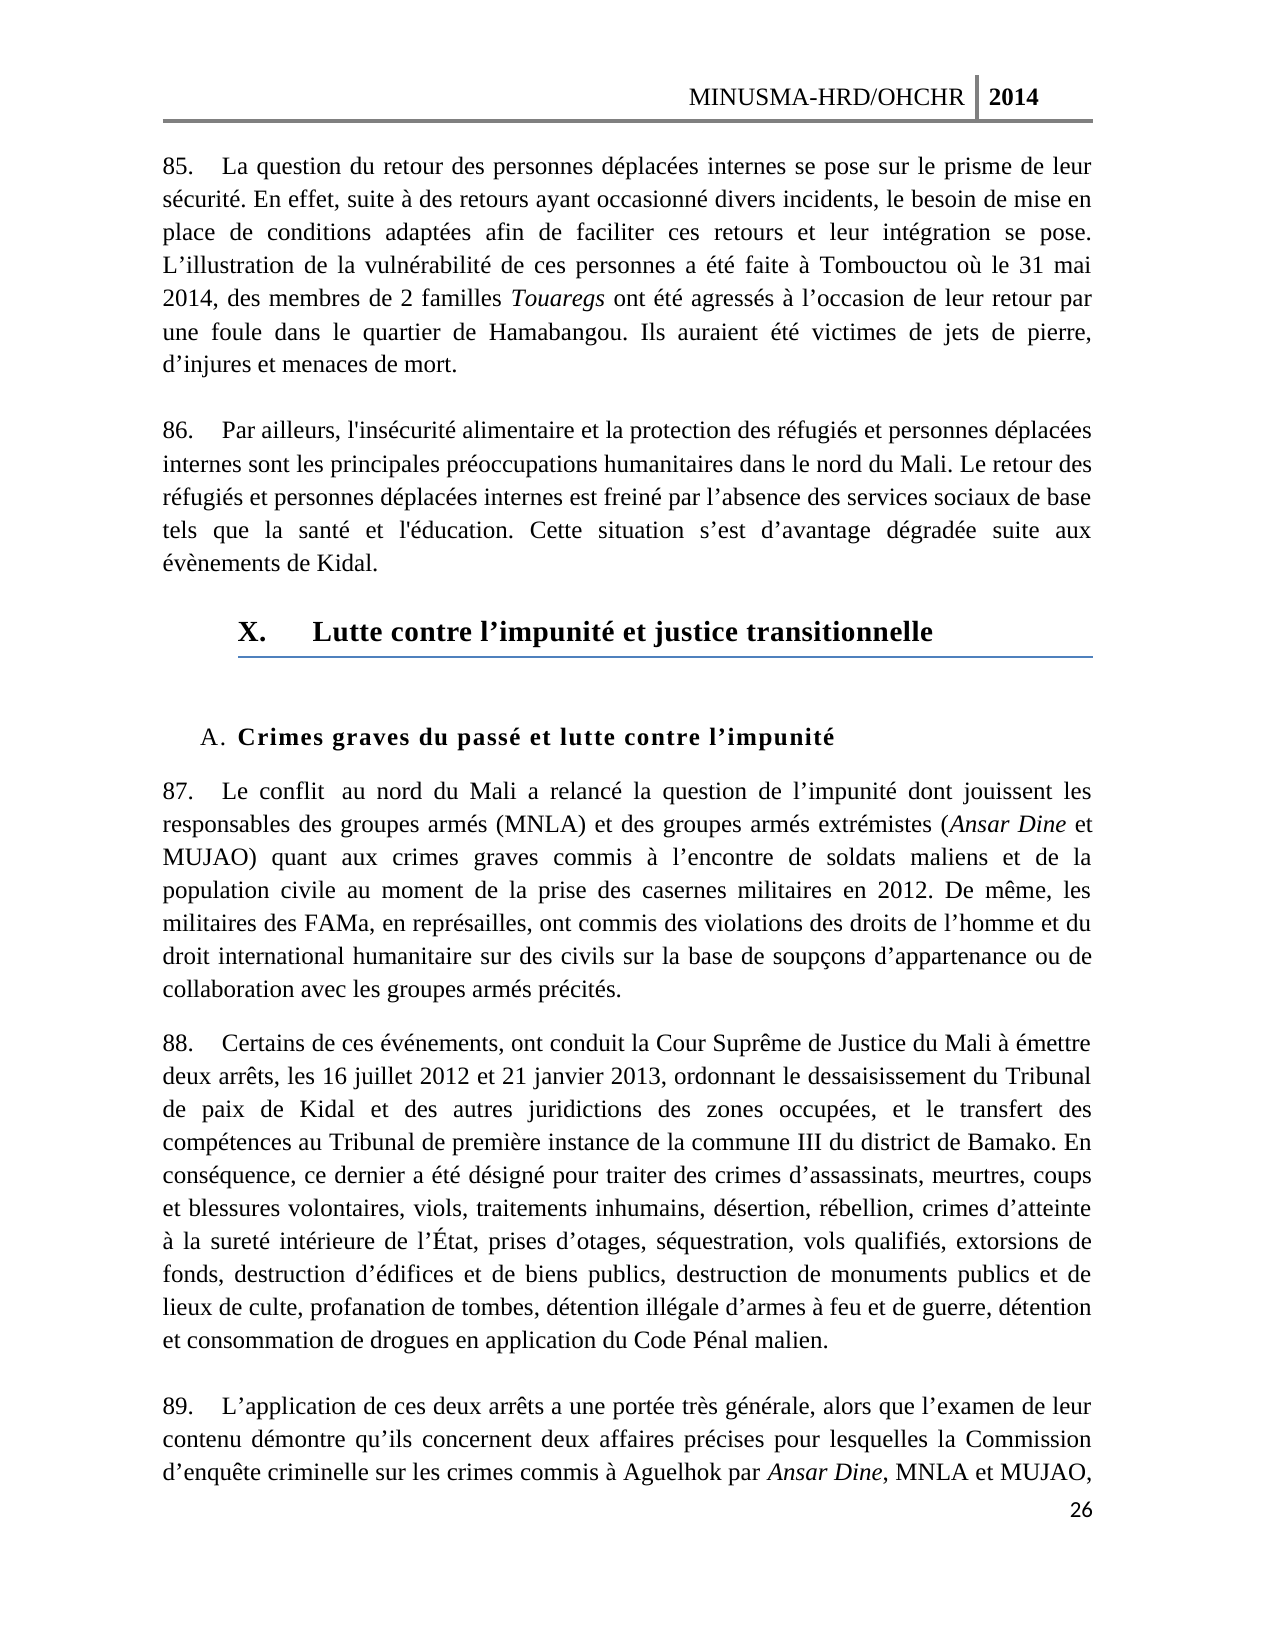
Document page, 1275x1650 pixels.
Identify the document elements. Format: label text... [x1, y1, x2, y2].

text 86. Par ailleurs, l'insécurité alimentaire et la protection des réfugiés et personnes déplacées internes sont les principales préoccupations humanitaires dans le nord du Mali. Le retour des réfugiés et personnes déplacées internes est freiné par l’absence des services sociaux de base tels que la santé et l'éducation. Cette situation s’est d’avantage dégradée suite aux évènements de Kidal. [162, 416, 1093, 576]
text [162, 1391, 1093, 1486]
subtitle Crimes graves du passé et lutte contre l’impunité [200, 722, 1093, 751]
title X. Lutte contre l’impunité et justice transitionnelle [237, 614, 1093, 658]
text 87. Le conflit au nord du Mali a relancé la question de l’impunité dont jouissent les responsables des groupes armés (MNLA) et des groupes armés extrémistes (Ansar Dine et MUJAO) quant aux crimes graves commis à l’encontre de soldats maliens et de la population civile au moment de la prise des casernes militaires en 2012. De même, les militaires des FAMa, en représailles, ont commis des violations des droits de l’homme et du droit international humanitaire sur des civils sur la base de soupçons d’appartenance ou de collaboration avec les groupes armés précités. [162, 776, 1093, 1003]
text 85. La question du retour des personnes déplacées internes se pose sur le prisme de leur sécurité. En effet, suite à des retours ayant occasionné divers incidents, le besoin de mise en place de conditions adaptées afin de faciliter ces retours et leur intégration se pose. L’illustration de la vulnérabilité de ces personnes a été faite à Tombouctou où le 31 mai 2014, des membres de 2 familles Touaregs ont été agressés à l’occasion de leur retour par une foule dans le quartier de Hamabangou. Ils auraient été victimes de jets de pierre, d’injures et menaces de mort. [162, 151, 1093, 378]
text 88. Certains de ces événements, ont conduit la Cour Suprême de Justice du Mali à émettre deux arrêts, les 16 juillet 2012 et 21 janvier 2013, ordonnant le dessaisissement du Tribunal de paix de Kidal et des autres juridictions des zones occupées, et le transfert des compétences au Tribunal de première instance de la commune III du district de Bamako. En conséquence, ce dernier a été désigné pour traiter des crimes d’assassinats, meurtres, coups et blessures volontaires, viols, traitements inhumains, désertion, rébellion, crimes d’atteinte à la sureté intérieure de l’État, prises d’otages, séquestration, vols qualifiés, extorsions de fonds, destruction d’édifices et de biens publics, destruction de monuments publics et de lieux de culte, profanation de tombes, détention illégale d’armes à feu et de guerre, détention et consommation de drogues en application du Code Pénal malien. [162, 1028, 1093, 1354]
